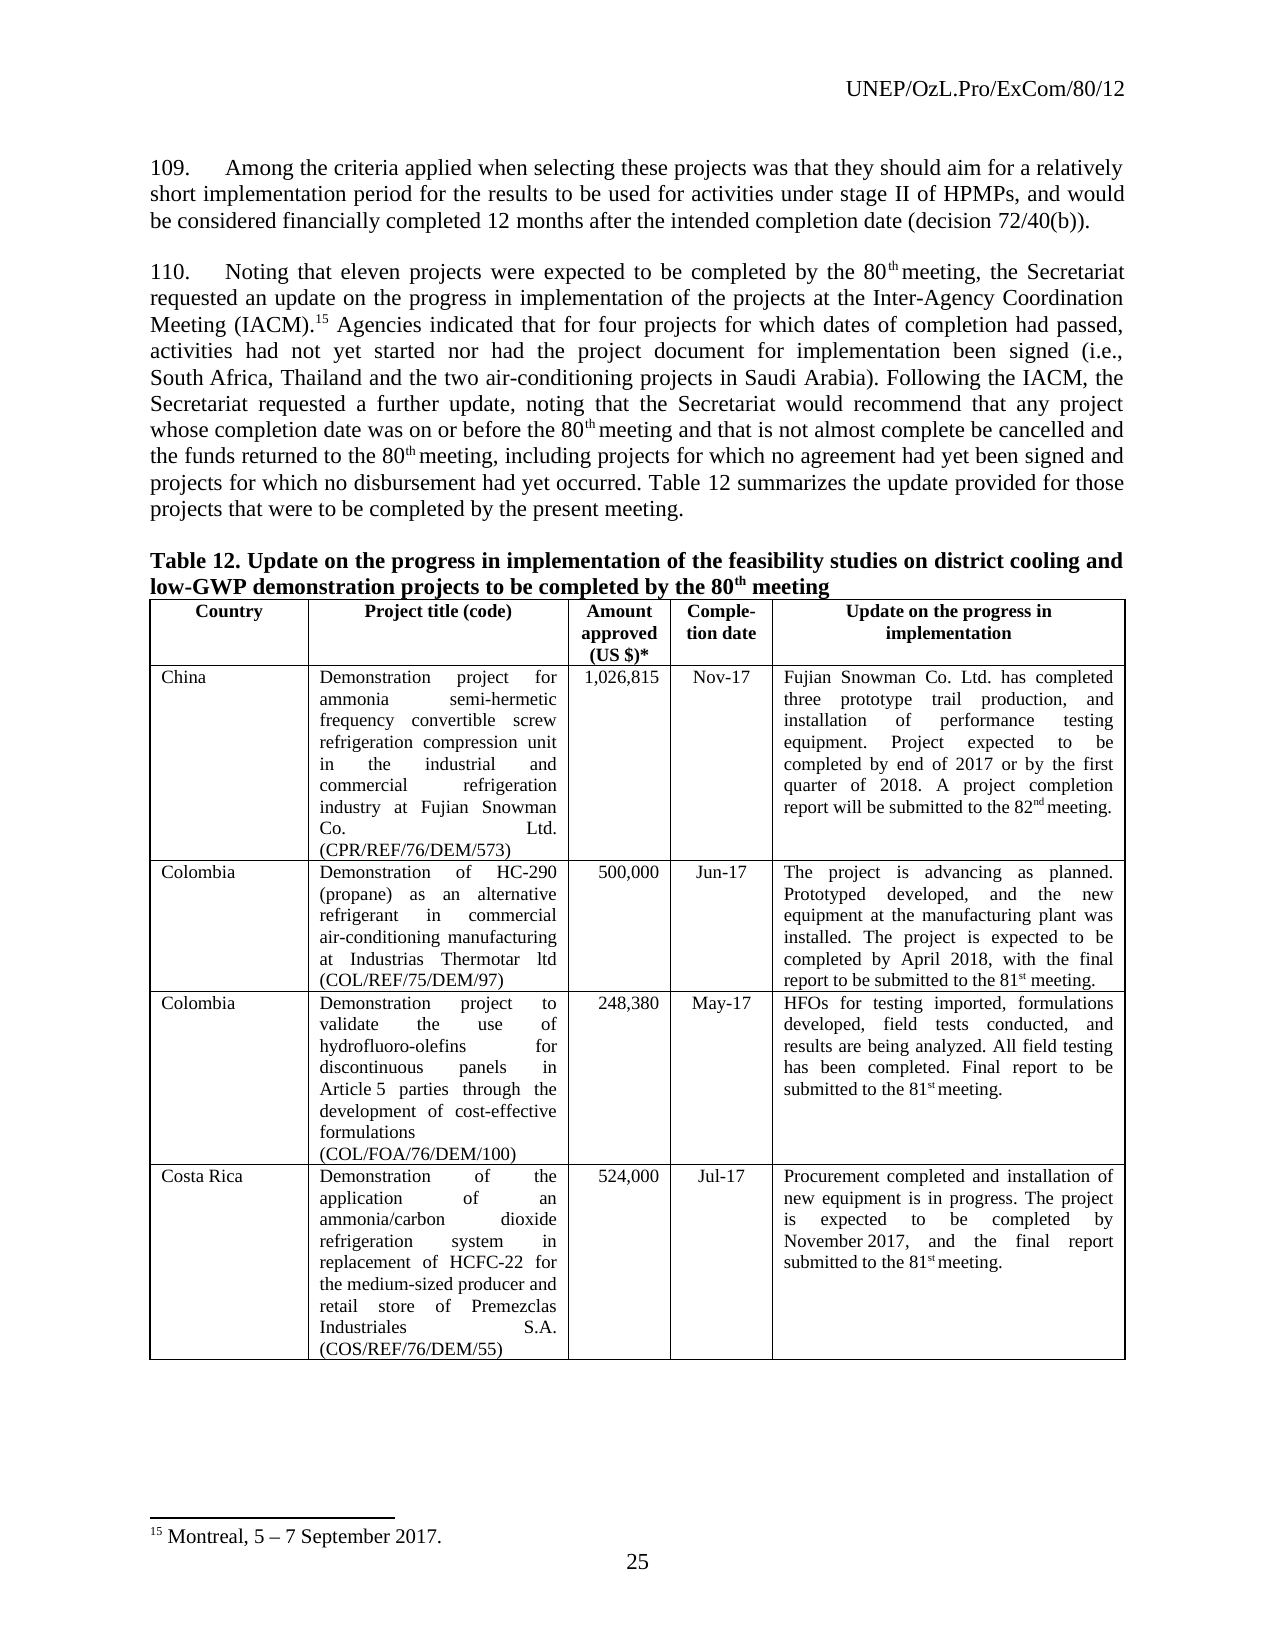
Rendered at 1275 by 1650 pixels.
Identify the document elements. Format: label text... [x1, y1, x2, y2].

table_cell Demonstration project for ammonia semi-hermetic frequency convertible screw refrigeration compression unit in the industrial and commercial refrigeration industry at Fujian Snowman Co. Ltd. (CPR/REF/76/DEM/573) [309, 666, 568, 860]
table_cell China [151, 666, 308, 860]
table_cell Fujian Snowman Co. Ltd. has completed three prototype trail production, and installation of performance testing equipment. Project expected to be completed by end of 2017 or by the first quarter of 2018. A project completion report will be submitted to the 82nd meeting. [773, 666, 1124, 860]
table_header Comple-tion date [671, 600, 772, 665]
table_cell 1,026,815 [569, 666, 670, 860]
table_cell Demonstration of the application of an ammonia/carbon dioxide refrigeration system in replacement of HCFC-22 for the medium-sized producer and retail store of Premezclas Industriales S.A. (COS/REF/76/DEM/55) [309, 1165, 568, 1359]
table_cell Procurement completed and installation of new equipment is in progress. The project is expected to be completed by November 2017, and the final report submitted to the 81st meeting. [773, 1165, 1124, 1359]
table_cell Jul-17 [671, 1165, 772, 1359]
table_header Amount approved (US $)* [569, 600, 670, 665]
table_cell May-17 [671, 992, 772, 1164]
subtitle Noting that eleven projects were expected to be completed by the 80th meeting, the Secretariat requested an update on the progress in implementation of the projects at the Inter-Agency Coordination Meeting (IACM). Agencies indicated that for four projects for which dates of completion had passed, activities had not yet started nor had the project document for implementation been signed (i.e., South Africa, Thailand and the two air-conditioning projects in Saudi Arabia). Following the IACM, the Secretariat requested a further update, noting that the Secretariat would recommend that any project whose completion date was on or before the 80th meeting and that is not almost complete be cancelled and the funds returned to the 80th meeting, including projects for which no agreement had yet been signed and projects for which no disbursement had yet occurred. Table 12 summarizes the update provided for those projects that were to be completed by the present meeting. [150, 258, 1125, 522]
table_cell 524,000 [569, 1165, 670, 1359]
table_cell 500,000 [569, 861, 670, 991]
table_header Project title (code) [309, 600, 568, 665]
table_header Country [151, 600, 308, 665]
table_cell The project is advancing as planned. Prototyped developed, and the new equipment at the manufacturing plant was installed. The project is expected to be completed by April 2018, with the final report to be submitted to the 81st meeting. [773, 861, 1124, 991]
table_header Update on the progress in implementation [773, 600, 1124, 665]
subtitle Among the criteria applied when selecting these projects was that they should aim for a relatively short implementation period for the results to be used for activities under stage II of HPMPs, and would be considered financially completed 12 months after the intended completion date (decision 72/40(b)). [150, 154, 1125, 233]
table_cell HFOs for testing imported, formulations developed, field tests conducted, and results are being analyzed. All field testing has been completed. Final report to be submitted to the 81st meeting. [773, 992, 1124, 1164]
table_cell Nov-17 [671, 666, 772, 860]
table_cell 248,380 [569, 992, 670, 1164]
text Table 12. Update on the progress in implementation of the feasibility studies on district cooling and low-GWP demonstration projects to be completed by the 80th meeting [150, 547, 1125, 599]
table_cell Demonstration of HC-290 (propane) as an alternative refrigerant in commercial air-conditioning manufacturing at Industrias Thermotar ltd (COL/REF/75/DEM/97) [309, 861, 568, 991]
table_cell Colombia [151, 992, 308, 1164]
table_cell Colombia [151, 861, 308, 991]
table_cell Costa Rica [151, 1165, 308, 1359]
table_cell Jun-17 [671, 861, 772, 991]
table_cell Demonstration project to validate the use of hydrofluoro-olefins for discontinuous panels in Article 5 parties through the development of cost-effective formulations (COL/FOA/76/DEM/100) [309, 992, 568, 1164]
